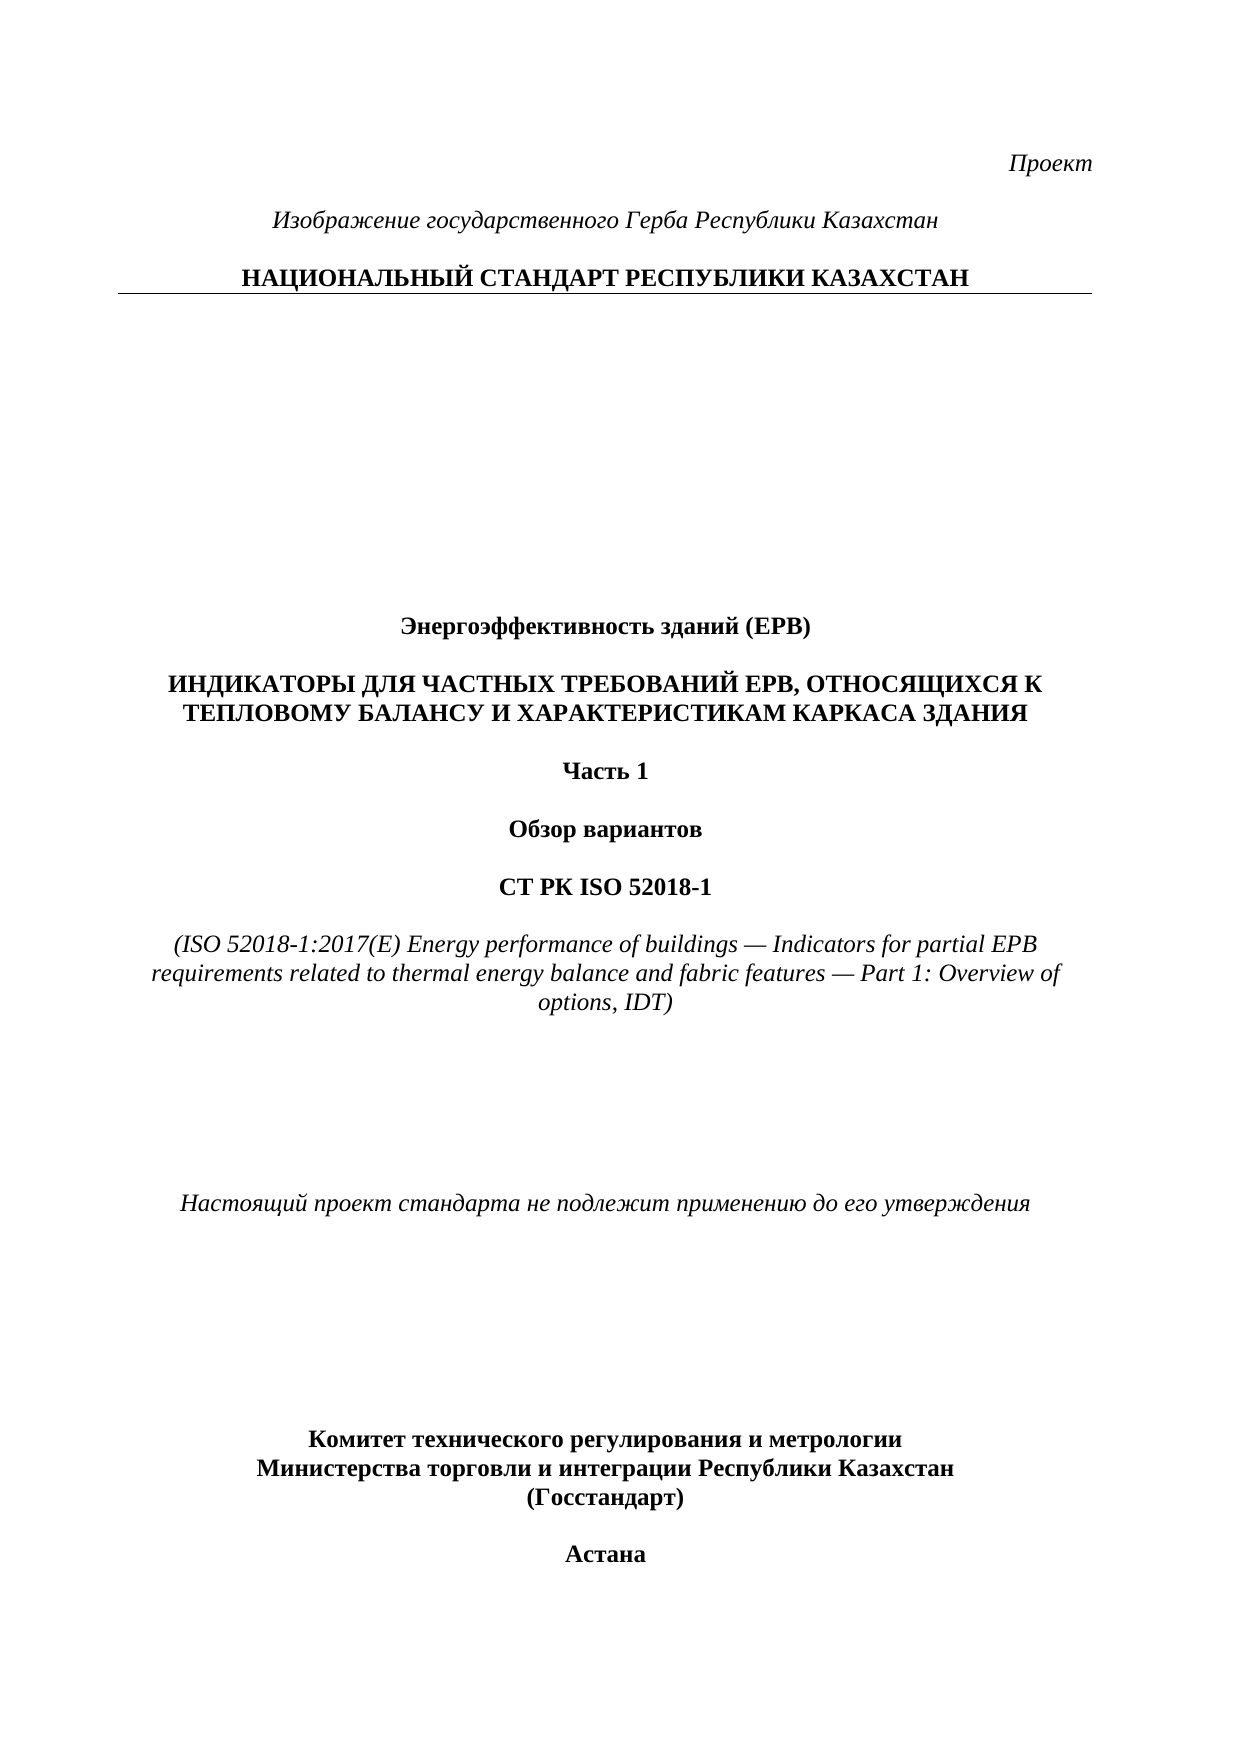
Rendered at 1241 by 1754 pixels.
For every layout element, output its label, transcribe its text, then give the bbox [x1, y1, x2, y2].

text ИНДИКАТОРЫ ДЛЯ ЧАСТНЫХ ТРЕБОВАНИЙ ЕРВ, ОТНОСЯЩИХСЯ К ТЕПЛОВОМУ БАЛАНСУ И ХАРАКТЕРИСТИКАМ КАРКАСА ЗДАНИЯ [118, 669, 1092, 727]
text Энергоэффективность зданий (EPB) [118, 611, 1092, 640]
subtitle Настоящий проект стандарта не подлежит применению до его утверждения [118, 1188, 1092, 1217]
text Проект [118, 148, 1092, 176]
text НАЦИОНАЛЬНЫЙ СТАНДАРТ РЕСПУБЛИКИ КАЗАХСТАН [118, 263, 1092, 293]
text СТ РК ISO 52018-1 [118, 872, 1092, 900]
text Министерства торговли и интеграции Республики Казахстан [118, 1453, 1092, 1482]
text (Госстандарт) [118, 1482, 1092, 1510]
text (ISO 52018-1:2017(E) Energy performance of buildings — Indicators for partial EPB requirements related to thermal energy balance and fabric features — Part 1: Overview of options, IDT) [118, 929, 1092, 1015]
text Обзор вариантов [118, 814, 1092, 842]
text Часть 1 [118, 756, 1092, 784]
text Астана [118, 1539, 1092, 1568]
text Изображение государственного Герба Республики Казахстан [118, 205, 1092, 234]
text Комитет технического регулирования и метрологии [118, 1424, 1092, 1453]
